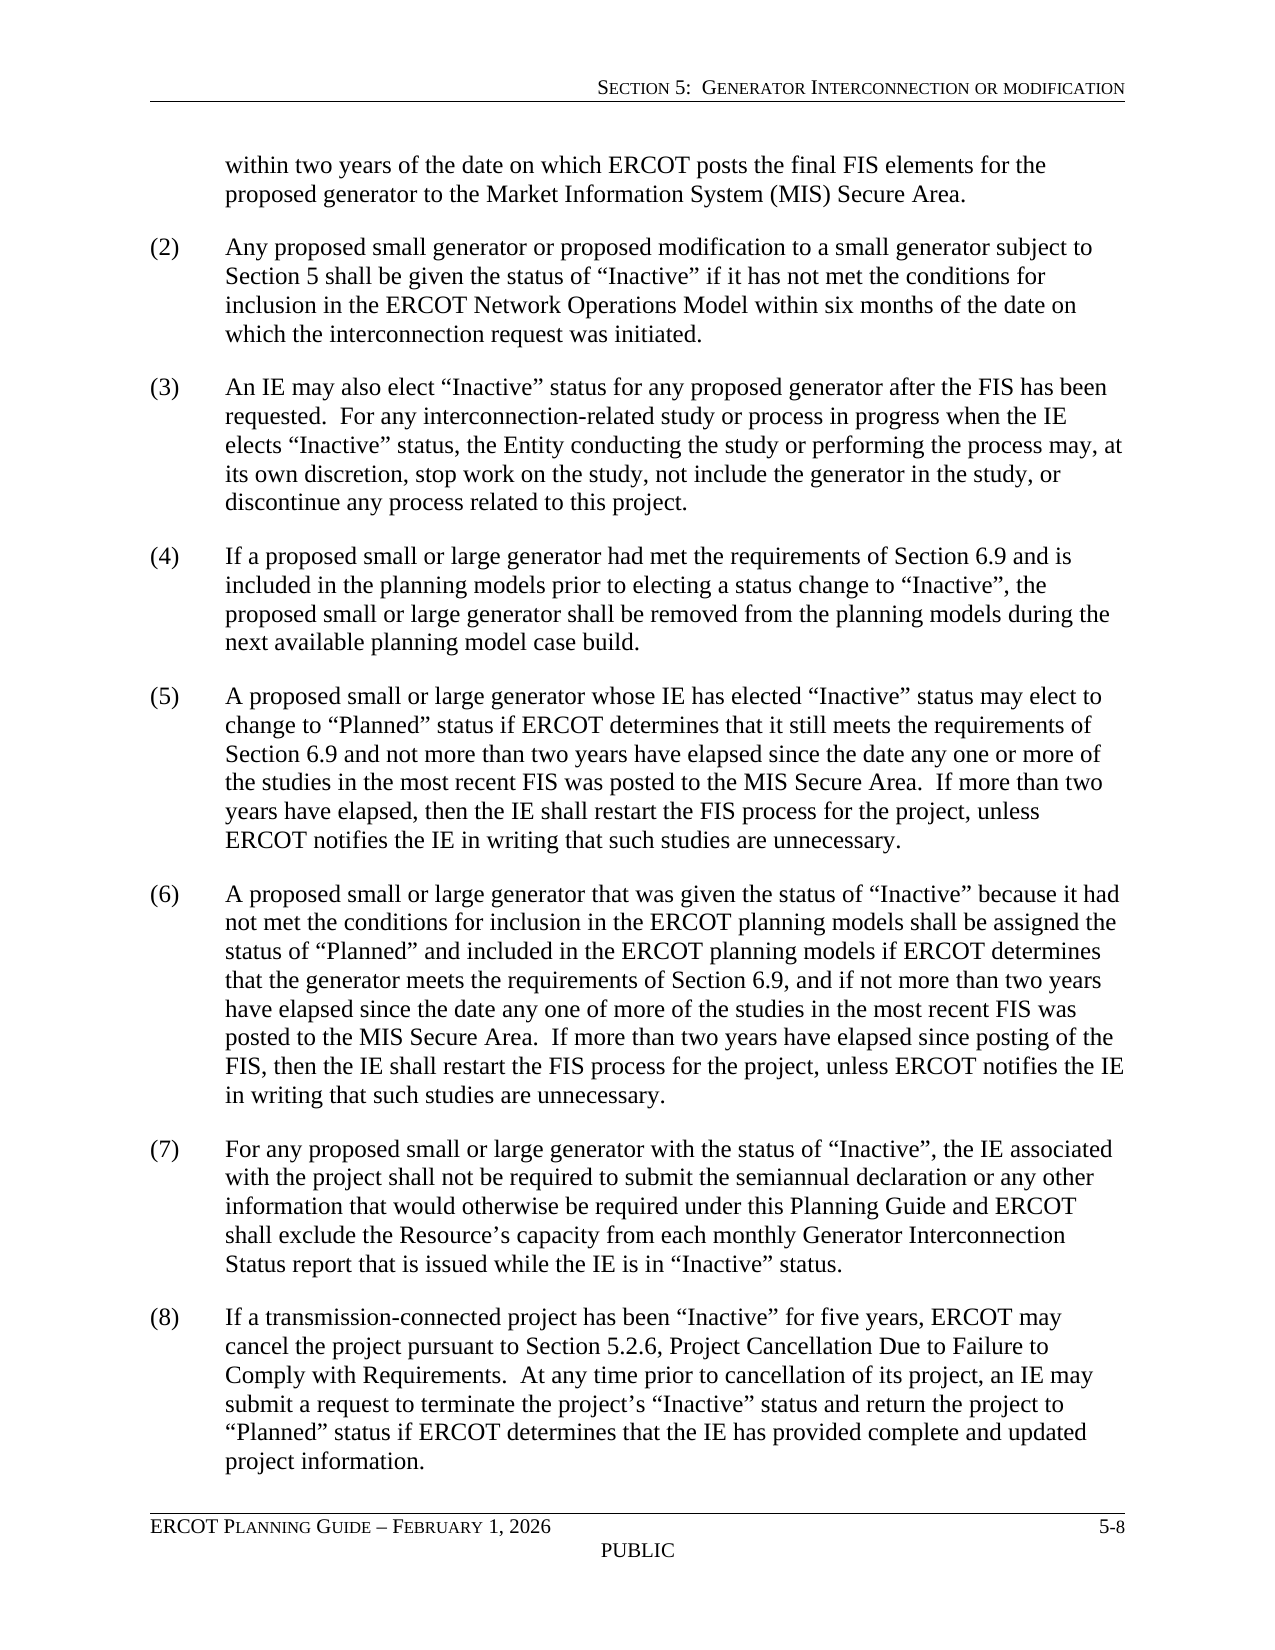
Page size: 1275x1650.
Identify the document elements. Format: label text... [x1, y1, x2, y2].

list (7) For any proposed small or large generator with the status of “Inactive”, the IE associated with the project shall not be required to submit the semiannual declaration or any other information that would otherwise be required under this Planning Guide and ERCOT shall exclude the Resource’s capacity from each monthly Generator Interconnection Status report that is issued while the IE is in “Inactive” status. [150, 1134, 1125, 1277]
list (3) An IE may also elect “Inactive” status for any proposed generator after the FIS has been requested. For any interconnection-related study or process in progress when the IE elects “Inactive” status, the Entity conducting the study or performing the process may, at its own discretion, stop work on the study, not include the generator in the study, or discontinue any process related to this project. [150, 372, 1125, 516]
list (8) If a transmission-connected project has been “Inactive” for five years, ERCOT may cancel the project pursuant to Section 5.2.6, Project Cancellation Due to Failure to Comply with Requirements. At any time prior to cancellation of its project, an IE may submit a request to terminate the project’s “Inactive” status and return the project to “Planned” status if ERCOT determines that the IE has provided complete and updated project information. [150, 1302, 1125, 1475]
list (2) Any proposed small generator or proposed modification to a small generator subject to Section 5 shall be given the status of “Inactive” if it has not met the conditions for inclusion in the ERCOT Network Operations Model within six months of the date on which the interconnection request was initiated. [150, 232, 1125, 347]
list (5) A proposed small or large generator whose IE has elected “Inactive” status may elect to change to “Planned” status if ERCOT determines that it still meets the requirements of Section 6.9 and not more than two years have elapsed since the date any one or more of the studies in the most recent FIS was posted to the MIS Secure Area. If more than two years have elapsed, then the IE shall restart the FIS process for the project, unless ERCOT notifies the IE in writing that such studies are unnecessary. [150, 681, 1125, 854]
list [150, 150, 1125, 207]
list (4) If a proposed small or large generator had met the requirements of Section 6.9 and is included in the planning models prior to electing a status change to “Inactive”, the proposed small or large generator shall be removed from the planning models during the next available planning model case build. [150, 541, 1125, 656]
list (6) A proposed small or large generator that was given the status of “Inactive” because it had not met the conditions for inclusion in the ERCOT planning models shall be assigned the status of “Planned” and included in the ERCOT planning models if ERCOT determines that the generator meets the requirements of Section 6.9, and if not more than two years have elapsed since the date any one of more of the studies in the most recent FIS was posted to the MIS Secure Area. If more than two years have elapsed since posting of the FIS, then the IE shall restart the FIS process for the project, unless ERCOT notifies the IE in writing that such studies are unnecessary. [150, 879, 1125, 1109]
